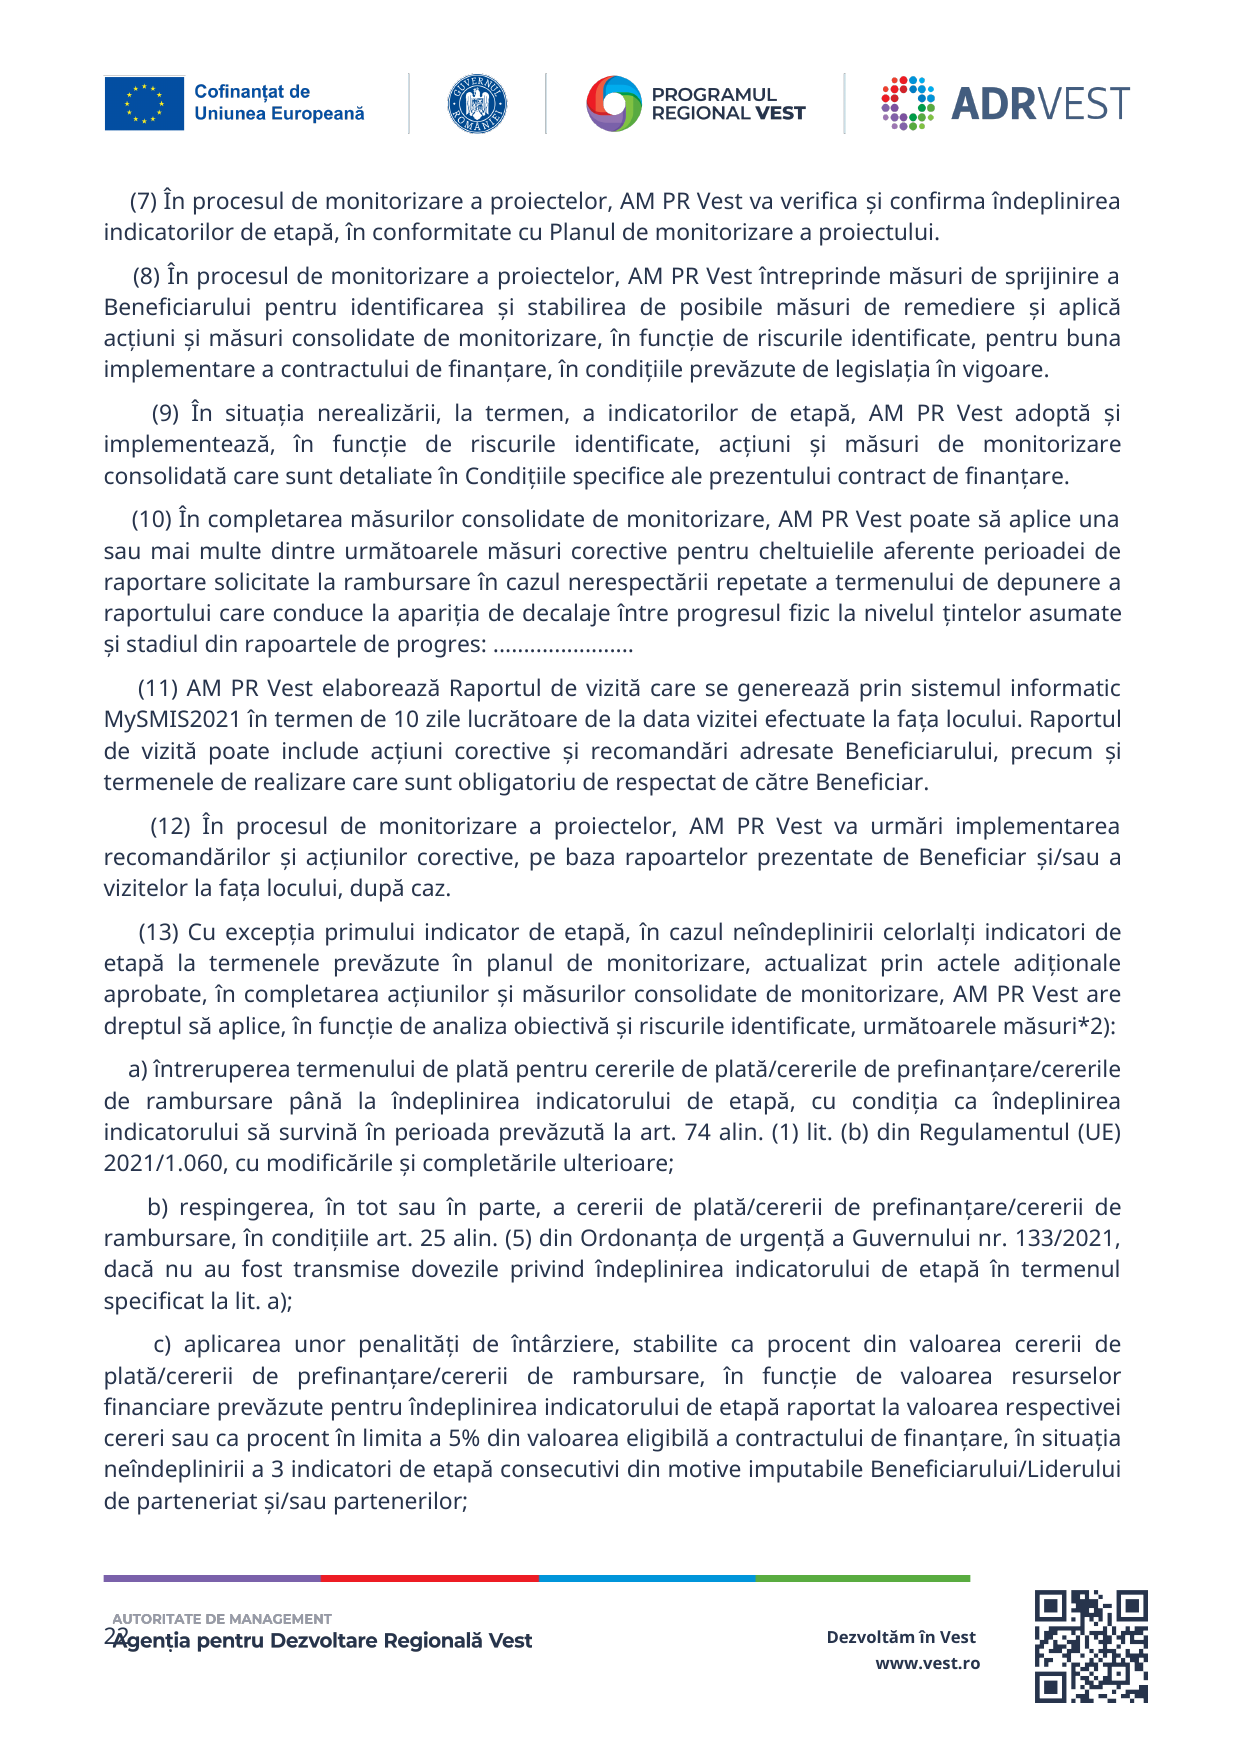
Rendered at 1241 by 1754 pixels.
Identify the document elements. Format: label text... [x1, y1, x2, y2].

text (12) În procesul de monitorizare a proiectelor, AM PR Vest va urmări implementarea recomandărilor şi acţiunilor corective, pe baza rapoartelor prezentate de Beneficiar şi/sau a vizitelor la faţa locului, după caz. [103, 809, 1122, 903]
text (7) În procesul de monitorizare a proiectelor, AM PR Vest va verifica şi confirma îndeplinirea indicatorilor de etapă, în conformitate cu Planul de monitorizare a proiectului. [103, 184, 1122, 247]
picture [103, 73, 1131, 134]
text (10) În completarea măsurilor consolidate de monitorizare, AM PR Vest poate să aplice una sau mai multe dintre următoarele măsuri corective pentru cheltuielile aferente perioadei de raportare solicitate la rambursare în cazul nerespectării repetate a termenului de depunere a raportului care conduce la apariţia de decalaje între progresul fizic la nivelul ţintelor asumate şi stadiul din rapoartele de progres: ....................... [103, 503, 1122, 659]
text (11) AM PR Vest elaborează Raportul de vizită care se generează prin sistemul informatic MySMIS2021 în termen de 10 zile lucrătoare de la data vizitei efectuate la faţa locului. Raportul de vizită poate include acţiuni corective şi recomandări adresate Beneficiarului, precum şi termenele de realizare care sunt obligatoriu de respectat de către Beneficiar. [103, 672, 1122, 797]
picture [1026, 1581, 1157, 1712]
text c) aplicarea unor penalităţi de întârziere, stabilite ca procent din valoarea cererii de plată/cererii de prefinanţare/cererii de rambursare, în funcţie de valoarea resurselor financiare prevăzute pentru îndeplinirea indicatorului de etapă raportat la valoarea respectivei cereri sau ca procent în limita a 5% din valoarea eligibilă a contractului de finanţare, în situaţia neîndeplinirii a 3 indicatori de etapă consecutivi din motive imputabile Beneficiarului/Liderului de parteneriat şi/sau partenerilor; [103, 1328, 1122, 1516]
text (8) În procesul de monitorizare a proiectelor, AM PR Vest întreprinde măsuri de sprijinire a Beneficiarului pentru identificarea şi stabilirea de posibile măsuri de remediere şi aplică acţiuni şi măsuri consolidate de monitorizare, în funcţie de riscurile identificate, pentru buna implementare a contractului de finanţare, în condiţiile prevăzute de legislaţia în vigoare. [103, 259, 1122, 384]
text b) respingerea, în tot sau în parte, a cererii de plată/cererii de prefinanţare/cererii de rambursare, în condiţiile art. 25 alin. (5) din Ordonanţa de urgenţă a Guvernului nr. 133/2021, dacă nu au fost transmise dovezile privind îndeplinirea indicatorului de etapă în termenul specificat la lit. a); [103, 1191, 1122, 1316]
text (9) În situaţia nerealizării, la termen, a indicatorilor de etapă, AM PR Vest adoptă şi implementează, în funcţie de riscurile identificate, acţiuni şi măsuri de monitorizare consolidată care sunt detaliate în Condiţiile specifice ale prezentului contract de finanţare. [103, 397, 1122, 491]
text (13) Cu excepţia primului indicator de etapă, în cazul neîndeplinirii celorlalţi indicatori de etapă la termenele prevăzute în planul de monitorizare, actualizat prin actele adiţionale aprobate, în completarea acţiunilor şi măsurilor consolidate de monitorizare, AM PR Vest are dreptul să aplice, în funcţie de analiza obiectivă şi riscurile identificate, următoarele măsuri*2): [103, 916, 1122, 1041]
text a) întreruperea termenului de plată pentru cererile de plată/cererile de prefinanţare/cererile de rambursare până la îndeplinirea indicatorului de etapă, cu condiţia ca îndeplinirea indicatorului să survină în perioada prevăzută la art. 74 alin. (1) lit. (b) din Regulamentul (UE) 2021/1.060, cu modificările şi completările ulterioare; [103, 1053, 1122, 1178]
